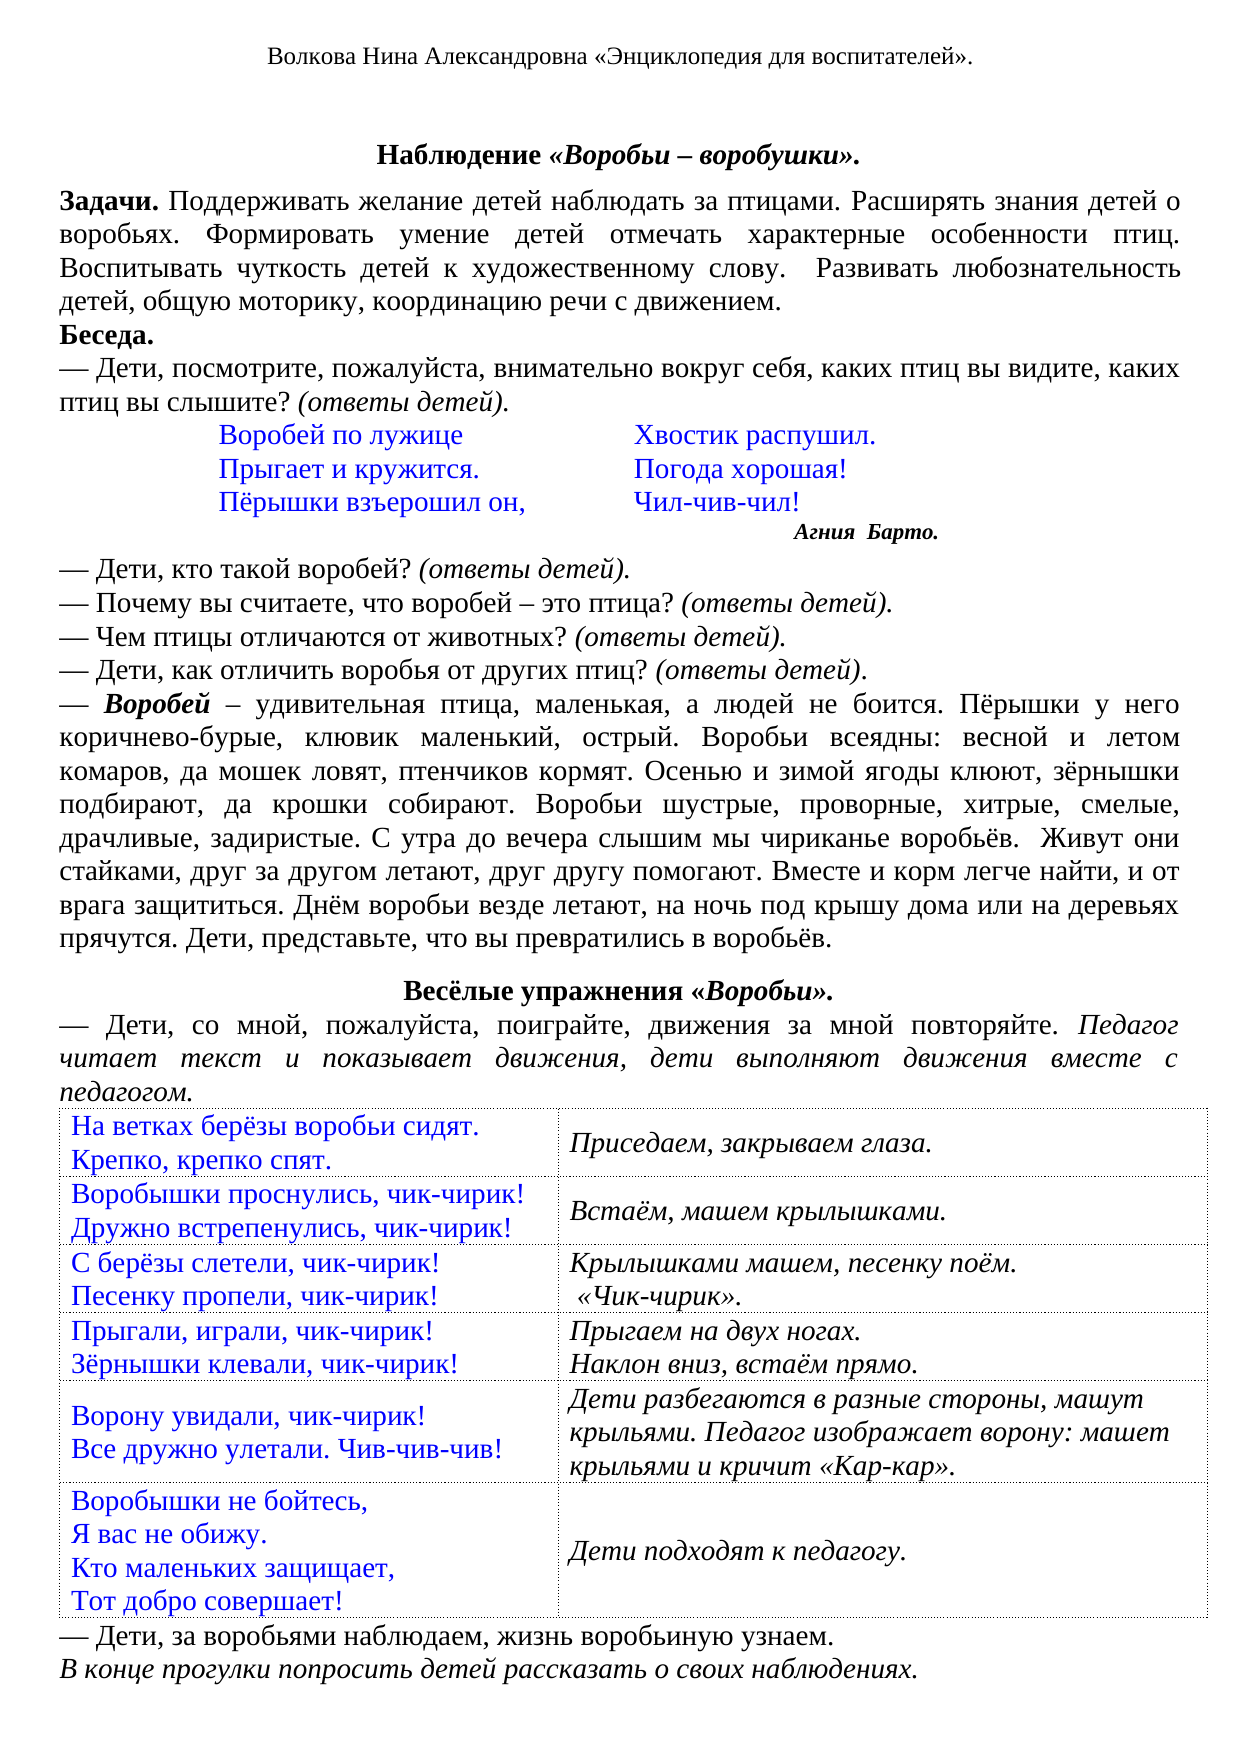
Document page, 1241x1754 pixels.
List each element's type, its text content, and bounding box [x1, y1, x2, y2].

text В конце прогулки попросить детей рассказать о своих наблюдениях. [59, 1651, 1181, 1685]
table_header Хвостик распушил. Погода хорошая! Чил-чив-чил! Агния Барто. [623, 418, 1181, 552]
table_cell Дети подходят к педагогу. [558, 1482, 1208, 1617]
table_cell Встаём, машем крылышками. [558, 1176, 1208, 1244]
text — Воробей – удивительная птица, маленькая, а людей не боится. Пёрышки у него коричнево-бурые, клювик маленький, острый. Воробьи всеядны: весной и летом комаров, да мошек ловят, птенчиков кормят. Осенью и зимой ягоды клюют, зёрнышки подбирают, да крошки собирают. Воробьи шустрые, проворные, хитрые, смелые, драчливые, задиристые. С утра до вечера слышим мы чириканье воробьёв. Живут они стайками, друг за другом летают, друг другу помогают. Вместе и корм легче найти, и от врага защититься. Днём воробьи везде летают, на ночь под крышу дома или на деревьях прячутся. Дети, представьте, что вы превратились в воробьёв. [59, 686, 1181, 954]
text — Дети, посмотрите, пожалуйста, внимательно вокруг себя, каких птиц вы видите, каких птиц вы слышите? (ответы детей). [59, 350, 1181, 417]
table_cell Прыгали, играли, чик-чирик! Зёрнышки клевали, чик-чирик! [60, 1312, 558, 1380]
text — Почему вы считаете, что воробей – это птица? (ответы детей). [59, 585, 1181, 619]
text — Дети, со мной, пожалуйста, поиграйте, движения за мной повторяйте. Педагог читает текст и показывает движения, дети выполняют движения вместе с педагогом. [59, 1007, 1181, 1107]
text Задачи. Поддерживать желание детей наблюдать за птицами. Расширять знания детей о воробьях. Формировать умение детей отмечать характерные особенности птиц. Воспитывать чуткость детей к художественному слову. Развивать любознательность детей, общую моторику, координацию речи с движением. [59, 183, 1181, 317]
table_cell Крылышками машем, песенку поём. «Чик-чирик». [558, 1244, 1208, 1312]
text — Дети, кто такой воробей? (ответы детей). [59, 552, 1181, 585]
table_header Приседаем, закрываем глаза. [558, 1108, 1208, 1176]
text Наблюдение «Воробьи – воробушки». [59, 137, 1181, 171]
table_cell С берёзы слетели, чик-чирик! Песенку пропели, чик-чирик! [60, 1244, 558, 1312]
table_header Воробей по лужице Прыгает и кружится. Пёрышки взъерошил он, [59, 418, 622, 552]
text Беседа. [59, 317, 1181, 350]
table_cell Прыгаем на двух ногах. Наклон вниз, встаём прямо. [558, 1312, 1208, 1380]
table_cell Воробышки не бойтесь, Я вас не обижу. Кто маленьких защищает, Тот добро совершает! [60, 1482, 558, 1617]
text — Дети, как отличить воробья от других птиц? (ответы детей). [59, 652, 1181, 686]
table_header На ветках берёзы воробьи сидят. Крепко, крепко спят. [60, 1108, 558, 1176]
table_cell Ворону увидали, чик-чирик! Все дружно улетали. Чив-чив-чив! [60, 1380, 558, 1482]
text — Чем птицы отличаются от животных? (ответы детей). [59, 619, 1181, 652]
text Весёлые упражнения «Воробьи». [59, 973, 1181, 1007]
text — Дети, за воробьями наблюдаем, жизнь воробьиную узнаем. [59, 1618, 1181, 1651]
table_cell Воробышки проснулись, чик-чирик! Дружно встрепенулись, чик-чирик! [60, 1176, 558, 1244]
table_cell Дети разбегаются в разные стороны, машут крыльями. Педагог изображает ворону: машет крыльями и кричит «Кар-кар». [558, 1380, 1208, 1482]
